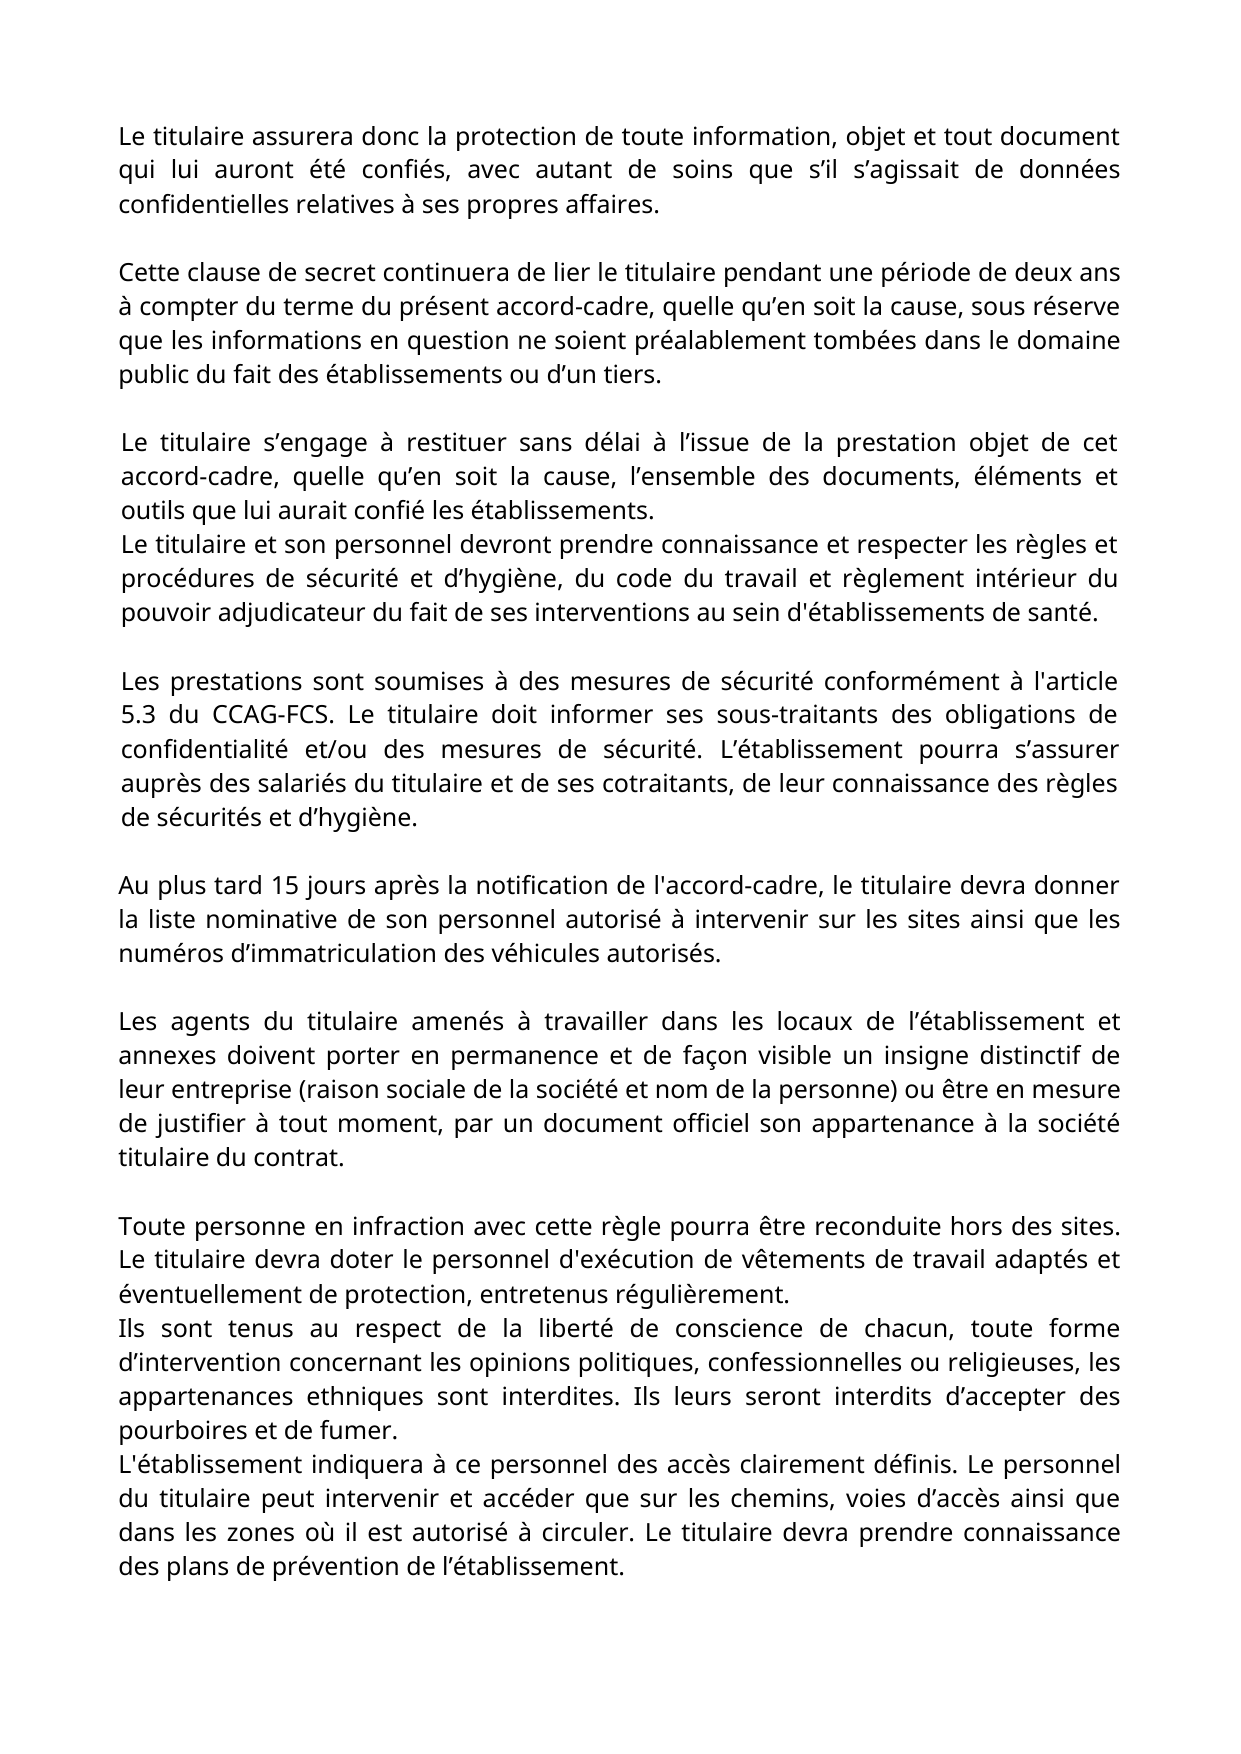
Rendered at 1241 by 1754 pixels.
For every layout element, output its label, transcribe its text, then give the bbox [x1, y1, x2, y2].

text Ils sont tenus au respect de la liberté de conscience de chacun, toute forme d’intervention concernant les opinions politiques, confessionnelles ou religieuses, les appartenances ethniques sont interdites. Ils leurs seront interdits d’accepter des pourboires et de fumer. [118, 1310, 1122, 1447]
text Le titulaire assurera donc la protection de toute information, objet et tout document qui lui auront été confiés, avec autant de soins que s’il s’agissait de données confidentielles relatives à ses propres affaires. [118, 118, 1122, 220]
text Le titulaire s’engage à restituer sans délai à l’issue de la prestation objet de cet accord-cadre, quelle qu’en soit la cause, l’ensemble des documents, éléments et outils que lui aurait confié les établissements. [121, 425, 1120, 527]
text Au plus tard 15 jours après la notification de l'accord-cadre, le titulaire devra donner la liste nominative de son personnel autorisé à intervenir sur les sites ainsi que les numéros d’immatriculation des véhicules autorisés. [118, 867, 1122, 970]
text Le titulaire et son personnel devront prendre connaissance et respecter les règles et procédures de sécurité et d’hygiène, du code du travail et règlement intérieur du pouvoir adjudicateur du fait de ses interventions au sein d'établissements de santé. [121, 527, 1120, 629]
text Toute personne en infraction avec cette règle pourra être reconduite hors des sites. Le titulaire devra doter le personnel d'exécution de vêtements de travail adaptés et éventuellement de protection, entretenus régulièrement. [118, 1208, 1122, 1310]
text Cette clause de secret continuera de lier le titulaire pendant une période de deux ans à compter du terme du présent accord-cadre, quelle qu’en soit la cause, sous réserve que les informations en question ne soient préalablement tombées dans le domaine public du fait des établissements ou d’un tiers. [118, 254, 1122, 391]
text Les agents du titulaire amenés à travailler dans les locaux de l’établissement et annexes doivent porter en permanence et de façon visible un insigne distinctif de leur entreprise (raison sociale de la société et nom de la personne) ou être en mesure de justifier à tout moment, par un document officiel son appartenance à la société titulaire du contrat. [118, 1004, 1122, 1174]
text L'établissement indiquera à ce personnel des accès clairement définis. Le personnel du titulaire peut intervenir et accéder que sur les chemins, voies d’accès ainsi que dans les zones où il est autorisé à circuler. Le titulaire devra prendre connaissance des plans de prévention de l’établissement. [118, 1447, 1122, 1583]
text Les prestations sont soumises à des mesures de sécurité conformément à l'article 5.3 du CCAG-FCS. Le titulaire doit informer ses sous-traitants des obligations de confidentialité et/ou des mesures de sécurité. L’établissement pourra s’assurer auprès des salariés du titulaire et de ses cotraitants, de leur connaissance des règles de sécurités et d’hygiène. [121, 663, 1120, 833]
